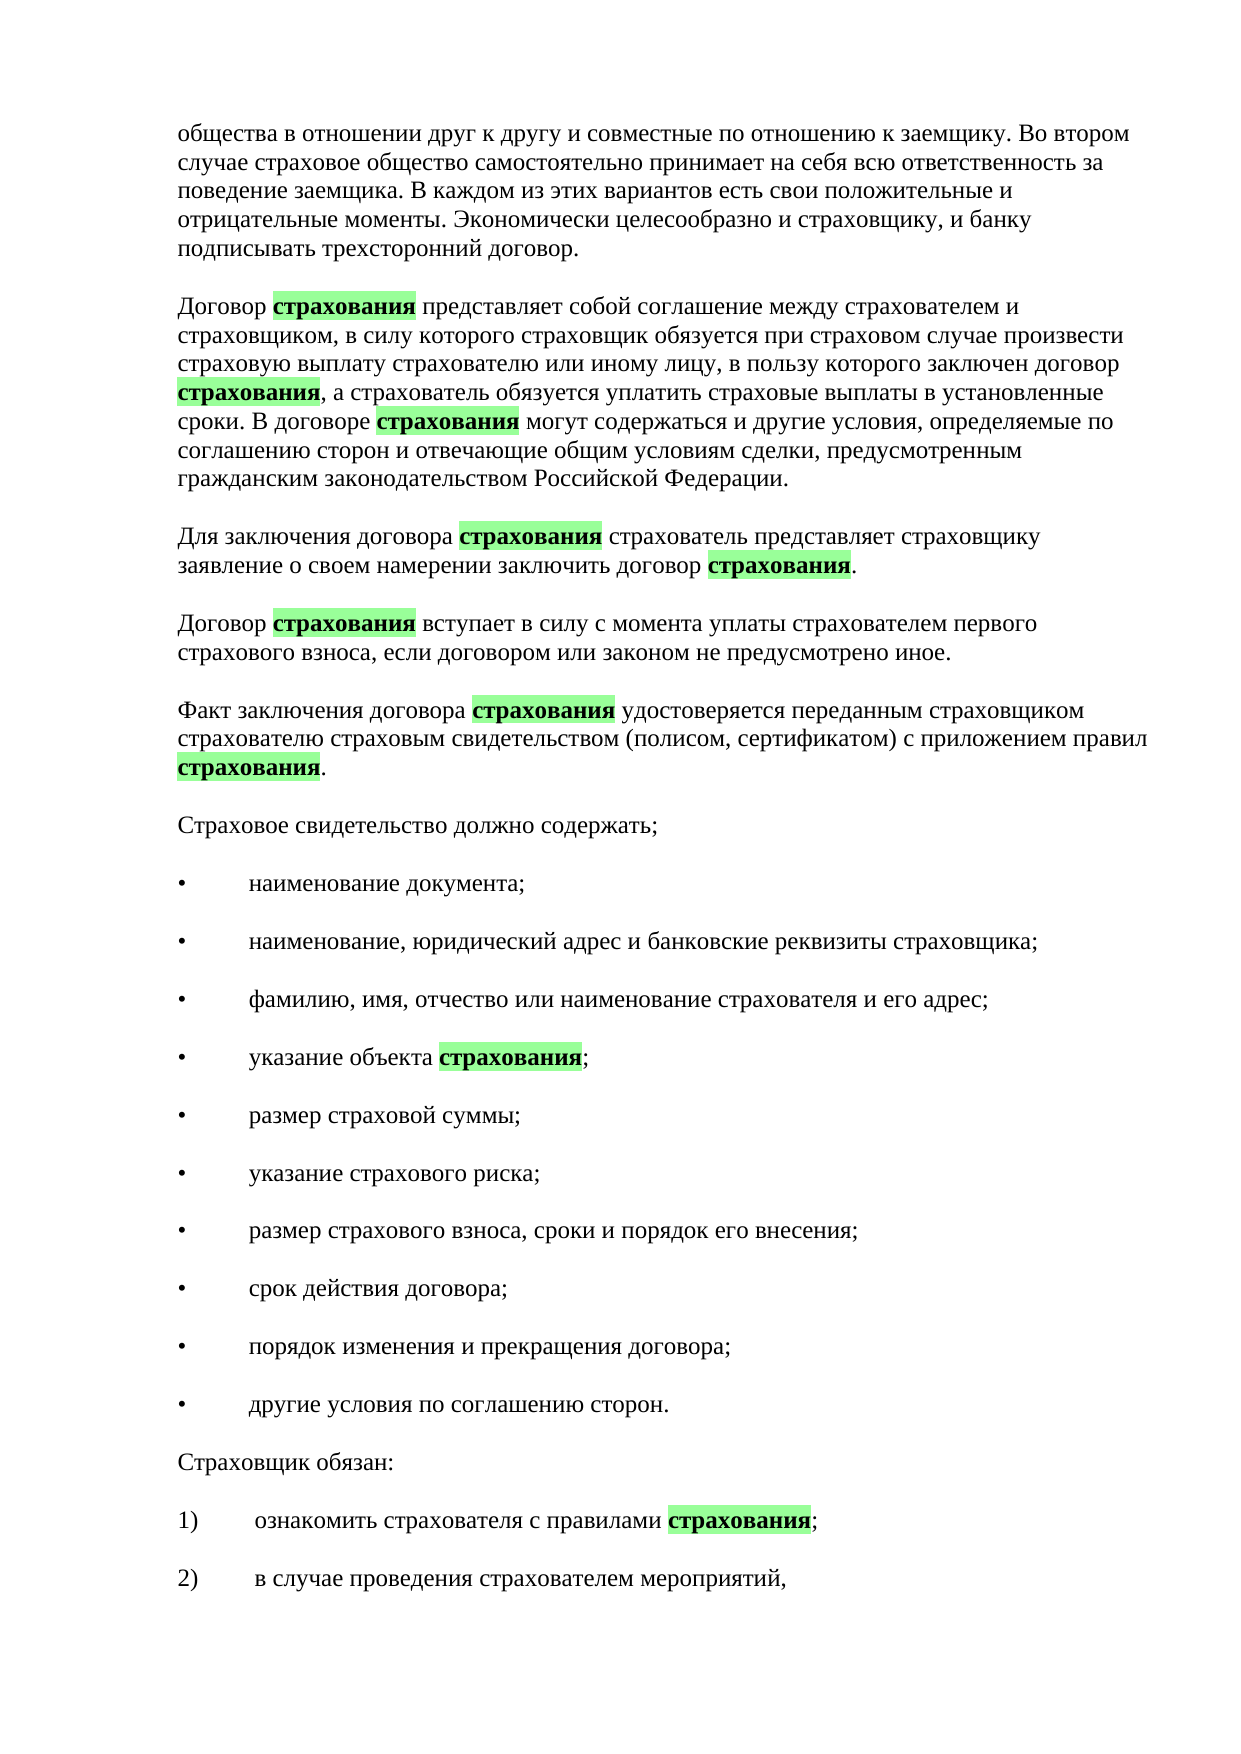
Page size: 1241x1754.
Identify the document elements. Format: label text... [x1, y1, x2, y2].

text Договор страхования вступает в силу с момента уплаты страхователем первого страхового взноса, если договором или законом не предусмотрено иное. [177, 608, 1152, 666]
text 2) в случае проведения страхователем мероприятий, [177, 1563, 1152, 1592]
text • фамилию, имя, отчество или наименование страхователя и его адрес; [177, 984, 1152, 1013]
text • указание объекта страхования; [177, 1042, 439, 1071]
text • наименование, юридический адрес и банковские реквизиты страховщика; [177, 926, 1152, 955]
text 1) ознакомить страхователя с правилами страхования; [177, 1505, 668, 1534]
text 1) ознакомить страхователя с правилами страхования; [811, 1505, 1152, 1534]
text Договор страхования представляет собой соглашение между страхователем и страховщиком, в силу которого страховщик обязуется при страховом случае произвести страховую выплату страхователю или иному лицу, в пользу которого заключен договор страхования, а страхователь обязуется уплатить страховые выплаты в установленные сроки. В договоре страхования могут содержаться и другие условия, определяемые по соглашению сторон и отвечающие общим условиям сделки, предусмотренным гражданским законодательством Российской Федерации. [177, 291, 1152, 492]
text Факт заключения договора страхования удостоверяется переданным страховщиком страхователю страховым свидетельством (полисом, сертификатом) с приложением правил страхования. [177, 695, 1152, 781]
text Страховщик обязан: [177, 1447, 1152, 1476]
text • указание объекта страхования; [582, 1042, 1152, 1071]
text Для заключения договора страхования страхователь представляет страховщику заявление о своем намерении заключить договор страхования. [177, 521, 1152, 579]
text • другие условия по соглашению сторон. [177, 1389, 1152, 1418]
text • срок действия договора; [177, 1273, 1152, 1302]
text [177, 118, 1152, 262]
text • указание страхового риска; [177, 1158, 1152, 1186]
text Страховое свидетельство должно содержать; [177, 810, 1152, 839]
text • порядок изменения и прекращения договора; [177, 1331, 1152, 1360]
text • размер страховой суммы; [177, 1100, 1152, 1128]
text • наименование документа; [177, 868, 1152, 897]
text • размер страхового взноса, сроки и порядок его внесения; [177, 1216, 1152, 1244]
